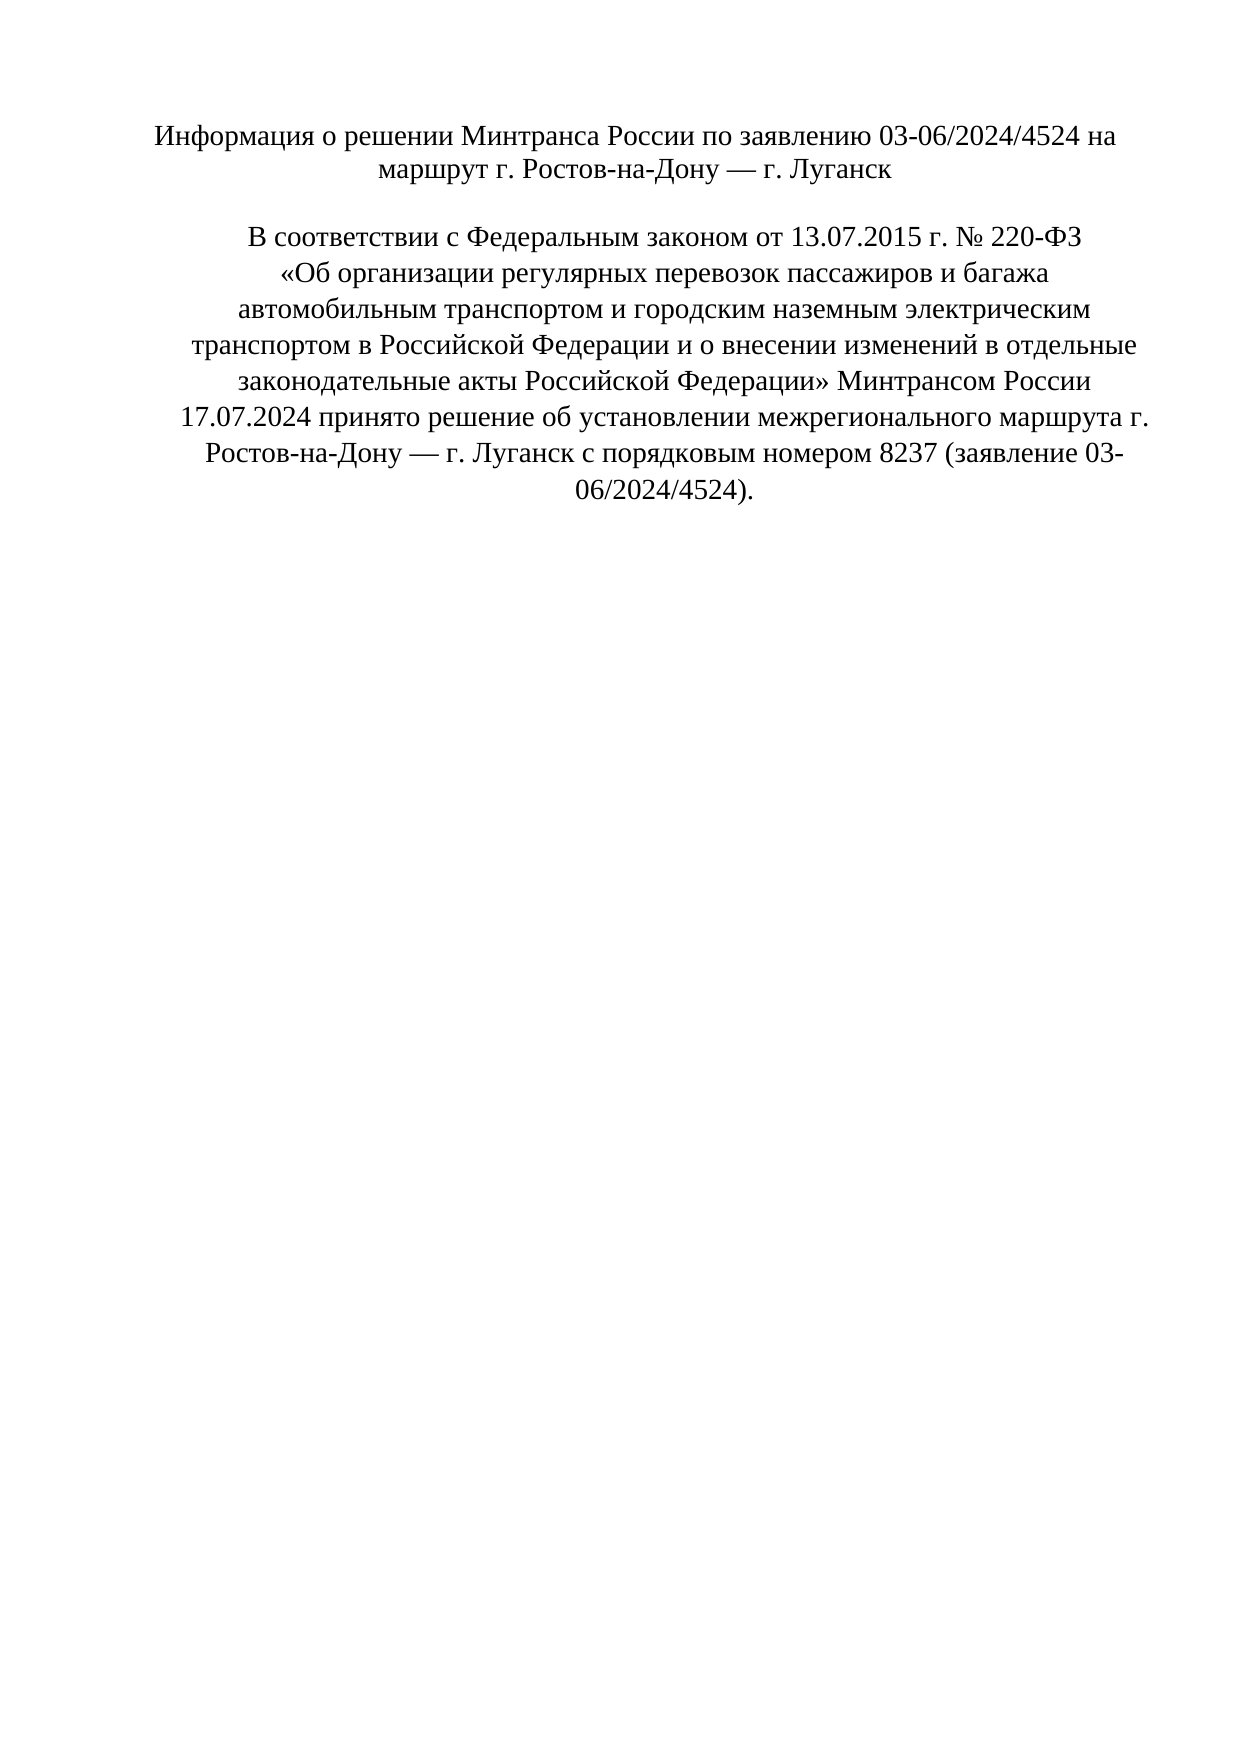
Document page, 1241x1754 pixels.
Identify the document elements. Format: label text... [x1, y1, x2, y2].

text Информация о решении Минтранса России по заявлению 03-06/2024/4524 на маршрут г. Ростов-на-Дону — г. Луганск [118, 118, 1152, 185]
text В соответствии с Федеральным законом от 13.07.2015 г. № 220-ФЗ «Об организации регулярных перевозок пассажиров и багажа автомобильным транспортом и городским наземным электрическим транспортом в Российской Федерации и о внесении изменений в отдельные законодательные акты Российской Федерации» Минтрансом России 17.07.2024 принято решение об установлении межрегионального маршрута г. Ростов-на-Дону — г. Луганск с порядковым номером 8237 (заявление 03-06/2024/4524). [177, 219, 1152, 505]
